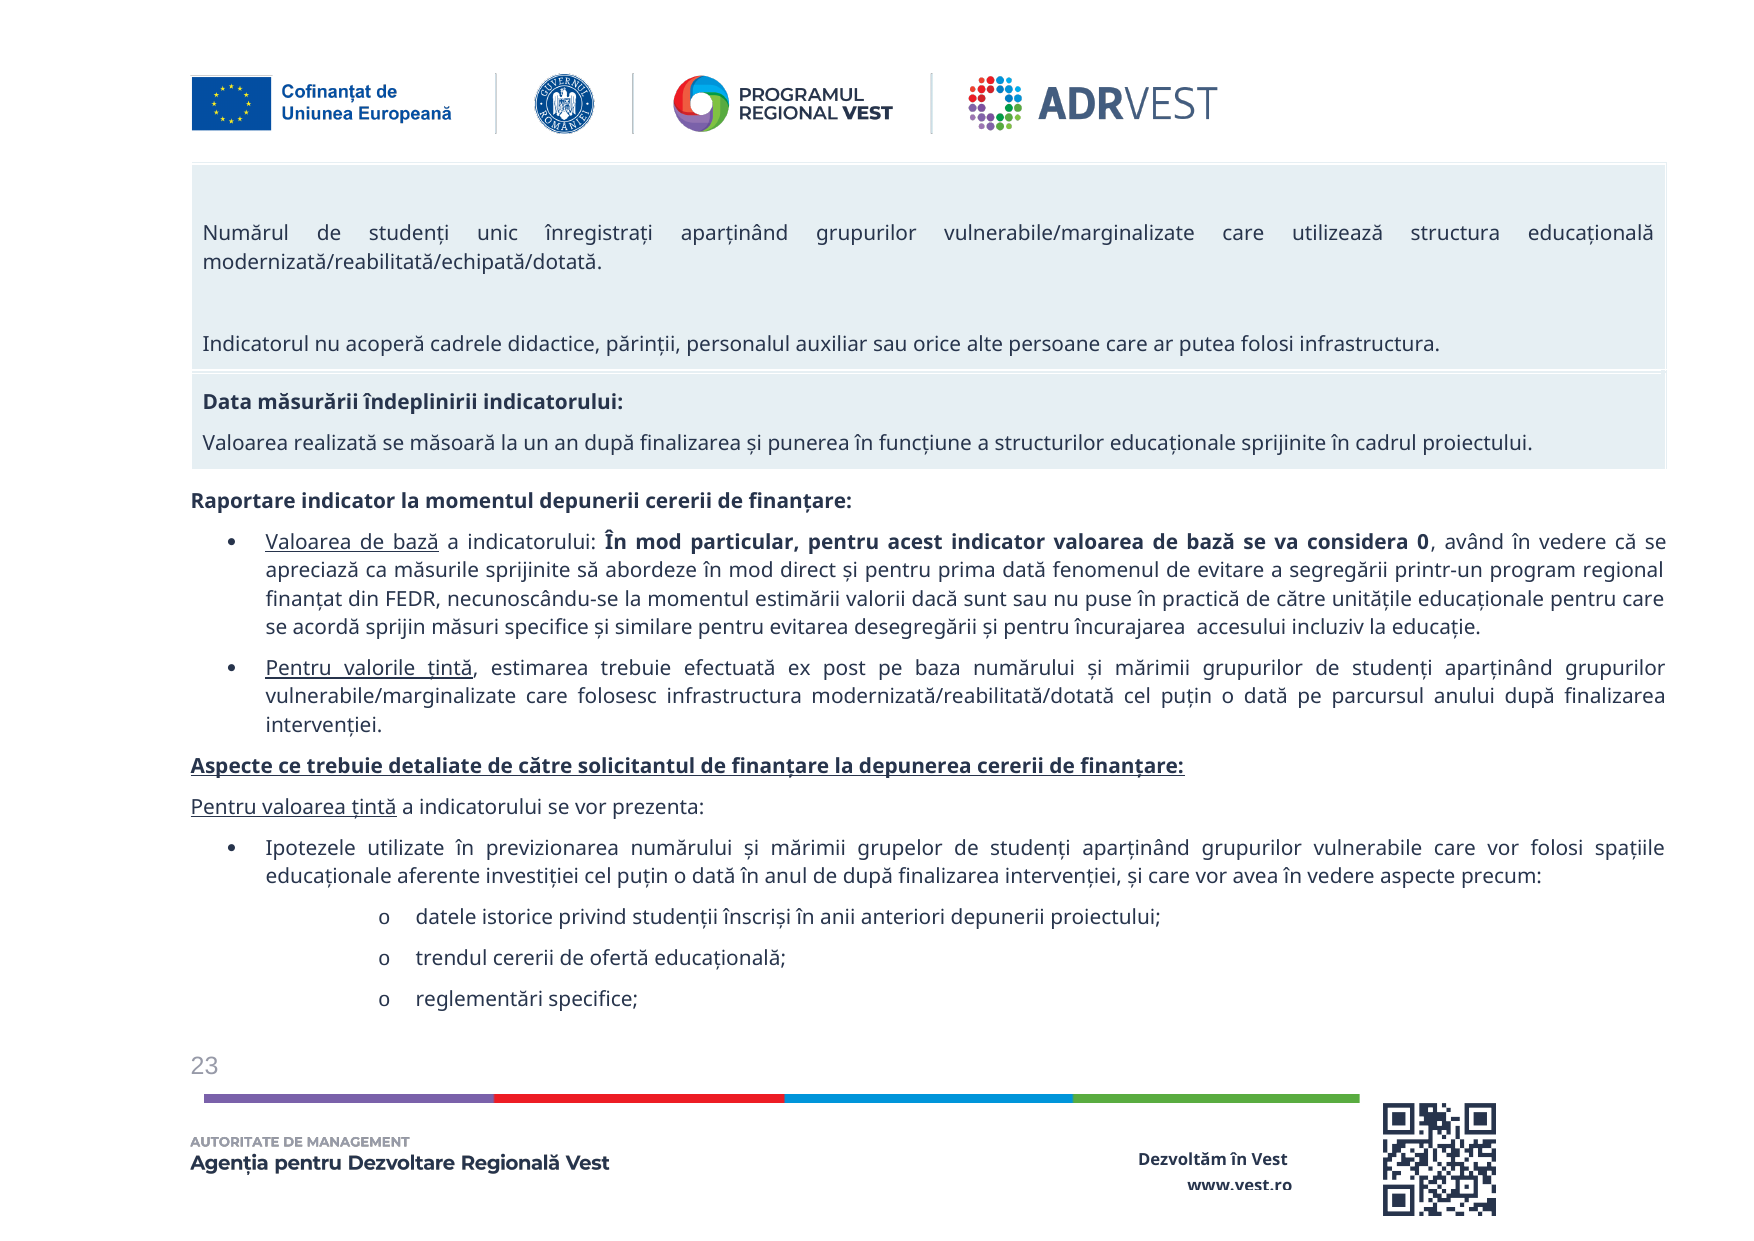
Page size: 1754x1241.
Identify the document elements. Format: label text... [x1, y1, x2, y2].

list trendul cererii de ofertă educațională; [378, 943, 1667, 972]
text Raportare indicator la momentul depunerii cererii de finanțare: [190, 486, 1667, 514]
text Pentru valoarea țintă a indicatorului se vor prezenta: [190, 792, 1667, 820]
list Pentru valorile țintă, estimarea trebuie efectuată ex post pe baza numărului și mărimii grupurilor de studenți aparținând grupurilor vulnerabile/marginalizate care folosesc infrastructura modernizată/reabilitată/dotată cel puțin o dată pe parcursul anului după finalizarea intervenției. [228, 653, 1667, 738]
list reglementări specifice; [378, 984, 1667, 1013]
table_cell Data măsurării îndeplinirii indicatorului: Valoarea realizată se măsoară la un an după finalizarea și punerea în funcțiune a structurilor educaționale sprijinite în cadrul proiectului. [192, 370, 1667, 469]
picture [1374, 1094, 1505, 1225]
list Valoarea de bază a indicatorului: În mod particular, pentru acest indicator valoarea de bază se va considera 0, având în vedere că se apreciază ca măsurile sprijinite să abordeze în mod direct și pentru prima dată fenomenul de evitare a segregării printr-un program regional finanțat din FEDR, necunoscându-se la momentul estimării valorii dacă sunt sau nu puse în practică de către unitățile educaționale pentru care se acordă sprijin măsuri specifice și similare pentru evitarea desegregării și pentru încurajarea accesului incluziv la educație. [228, 527, 1667, 641]
text Aspecte ce trebuie detaliate de către solicitantul de finanțare la depunerea cererii de finanțare: [190, 751, 1667, 779]
list Ipotezele utilizate în previzionarea numărului și mărimii grupelor de studenți aparținând grupurilor vulnerabile care vor folosi spațiile educaționale aferente investiției cel puțin o dată în anul de după finalizarea intervenției, și care vor avea în vedere aspecte precum: [228, 833, 1667, 889]
list datele istorice privind studenții înscriși în anii anteriori depunerii proiectului; [378, 902, 1667, 931]
picture [190, 73, 1218, 134]
